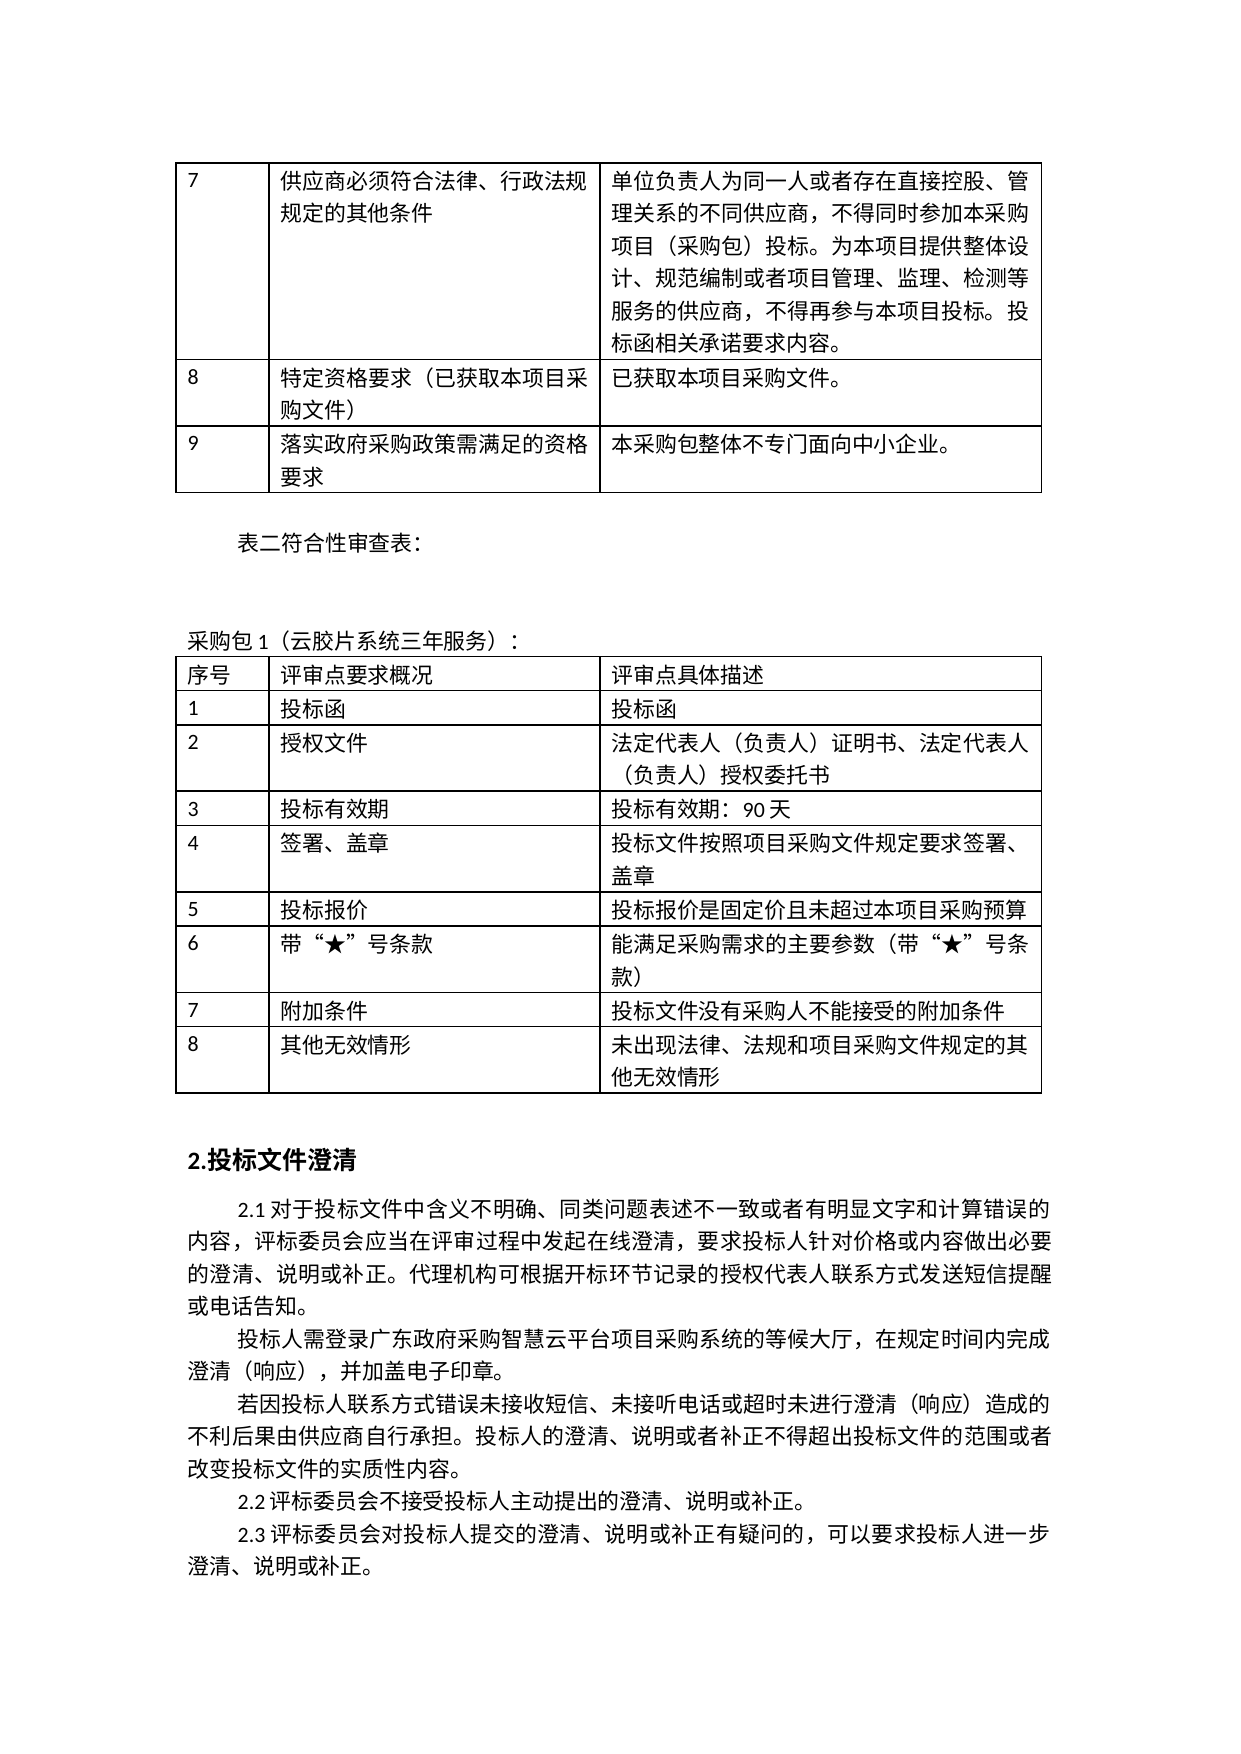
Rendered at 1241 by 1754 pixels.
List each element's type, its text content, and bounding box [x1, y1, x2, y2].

table_cell 8 [177, 1027, 268, 1092]
table_cell 投标有效期：90天 [601, 792, 1041, 824]
table_cell 其他无效情形 [270, 1027, 599, 1092]
table_cell 投标函 [270, 691, 599, 724]
text 2.1对于投标文件中含义不明确、同类问题表述不一致或者有明显文字和计算错误的内容，评标委员会应当在评审过程中发起在线澄清，要求投标人针对价格或内容做出必要的澄清、说明或补正。代理机构可根据开标环节记录的授权代表人联系方式发送短信提醒或电话告知。 [187, 1191, 1053, 1321]
table_cell 4 [177, 826, 268, 891]
text 2.3评标委员会对投标人提交的澄清、说明或补正有疑问的，可以要求投标人进一步澄清、说明或补正。 [187, 1516, 1053, 1581]
table_cell 投标报价是固定价且未超过本项目采购预算 [601, 893, 1041, 925]
text 采购包1（云胶片系统三年服务）： [187, 623, 1053, 656]
table_cell 能满足采购需求的主要参数（带“★”号条款） [601, 927, 1041, 992]
table_cell 1 [177, 691, 268, 724]
text 2.投标文件澄清 [187, 1126, 1053, 1191]
table_cell 5 [177, 893, 268, 925]
table_cell 法定代表人（负责人）证明书、法定代表人（负责人）授权委托书 [601, 726, 1041, 790]
table_header 序号 [177, 657, 268, 690]
table_cell 供应商必须符合法律、行政法规规定的其他条件 [270, 164, 599, 358]
table_cell 授权文件 [270, 726, 599, 790]
table_cell 签署、盖章 [270, 826, 599, 891]
table_header 评审点要求概况 [270, 657, 599, 690]
table_cell 特定资格要求（已获取本项目采购文件） [270, 360, 599, 425]
table_cell 9 [177, 427, 268, 492]
table_cell 本采购包整体不专门面向中小企业。 [601, 427, 1041, 492]
table_cell 2 [177, 726, 268, 790]
table_cell 8 [177, 360, 268, 425]
table_cell 7 [177, 993, 268, 1026]
table_cell 投标文件没有采购人不能接受的附加条件 [601, 993, 1041, 1026]
text 表二符合性审查表： [187, 526, 1053, 558]
table_cell 落实政府采购政策需满足的资格要求 [270, 427, 599, 492]
table_cell 6 [177, 927, 268, 992]
table_cell 3 [177, 792, 268, 824]
text 投标人需登录广东政府采购智慧云平台项目采购系统的等候大厅，在规定时间内完成澄清（响应），并加盖电子印章。 [187, 1321, 1053, 1386]
table_cell 投标文件按照项目采购文件规定要求签署、盖章 [601, 826, 1041, 891]
table_cell 投标有效期 [270, 792, 599, 824]
table_cell 投标函 [601, 691, 1041, 724]
table_cell 已获取本项目采购文件。 [601, 360, 1041, 425]
text 若因投标人联系方式错误未接收短信、未接听电话或超时未进行澄清（响应）造成的不利后果由供应商自行承担。投标人的澄清、说明或者补正不得超出投标文件的范围或者改变投标文件的实质性内容。 [187, 1386, 1053, 1484]
table_cell 单位负责人为同一人或者存在直接控股、管理关系的不同供应商，不得同时参加本采购项目（采购包）投标。为本项目提供整体设计、规范编制或者项目管理、监理、检测等服务的供应商，不得再参与本项目投标。投标函相关承诺要求内容。 [601, 164, 1041, 358]
table_cell 附加条件 [270, 993, 599, 1026]
table_cell 投标报价 [270, 893, 599, 925]
table_cell 带“★”号条款 [270, 927, 599, 992]
table_header 评审点具体描述 [601, 657, 1041, 690]
table_cell 7 [177, 164, 268, 358]
table_cell 未出现法律、法规和项目采购文件规定的其他无效情形 [601, 1027, 1041, 1092]
text 2.2评标委员会不接受投标人主动提出的澄清、说明或补正。 [187, 1484, 1053, 1516]
